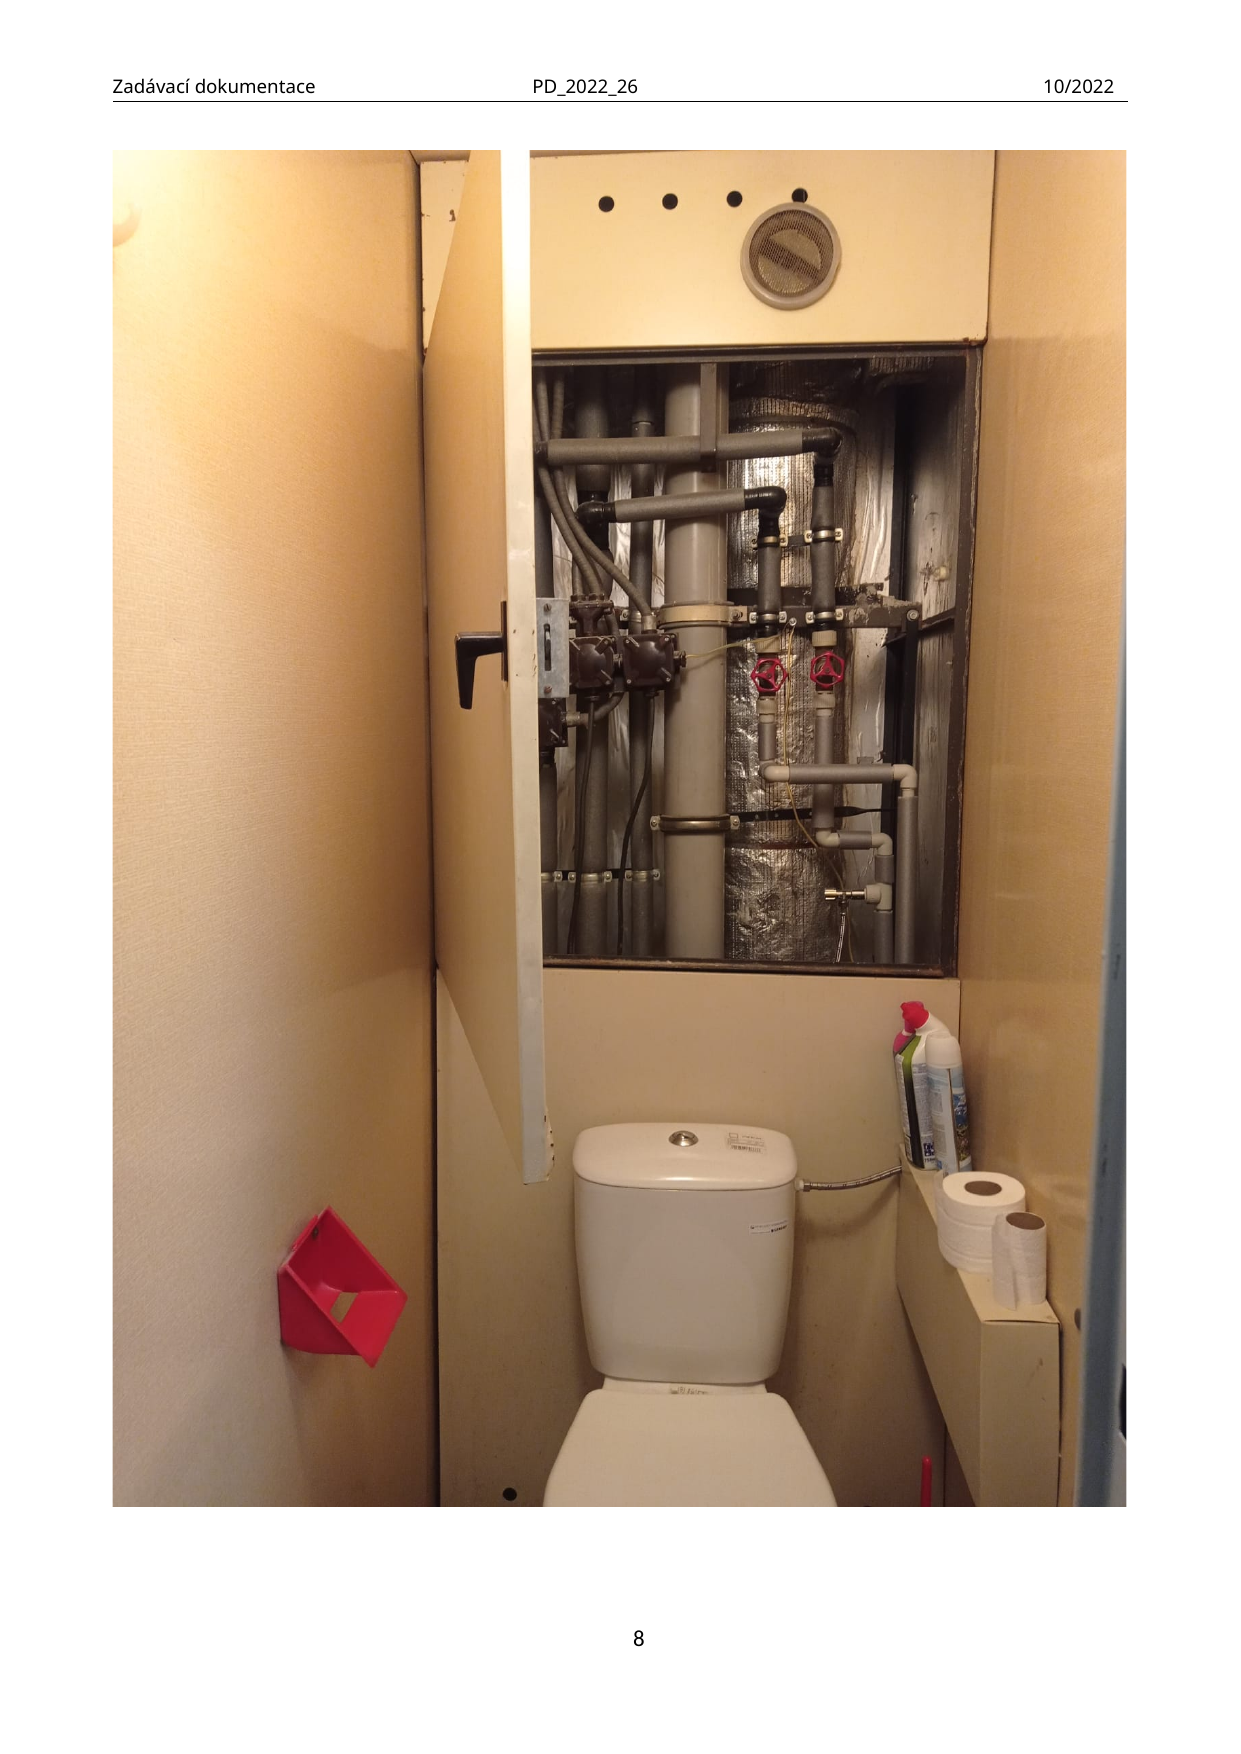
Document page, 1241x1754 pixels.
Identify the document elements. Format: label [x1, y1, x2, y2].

picture [112, 150, 1127, 1507]
